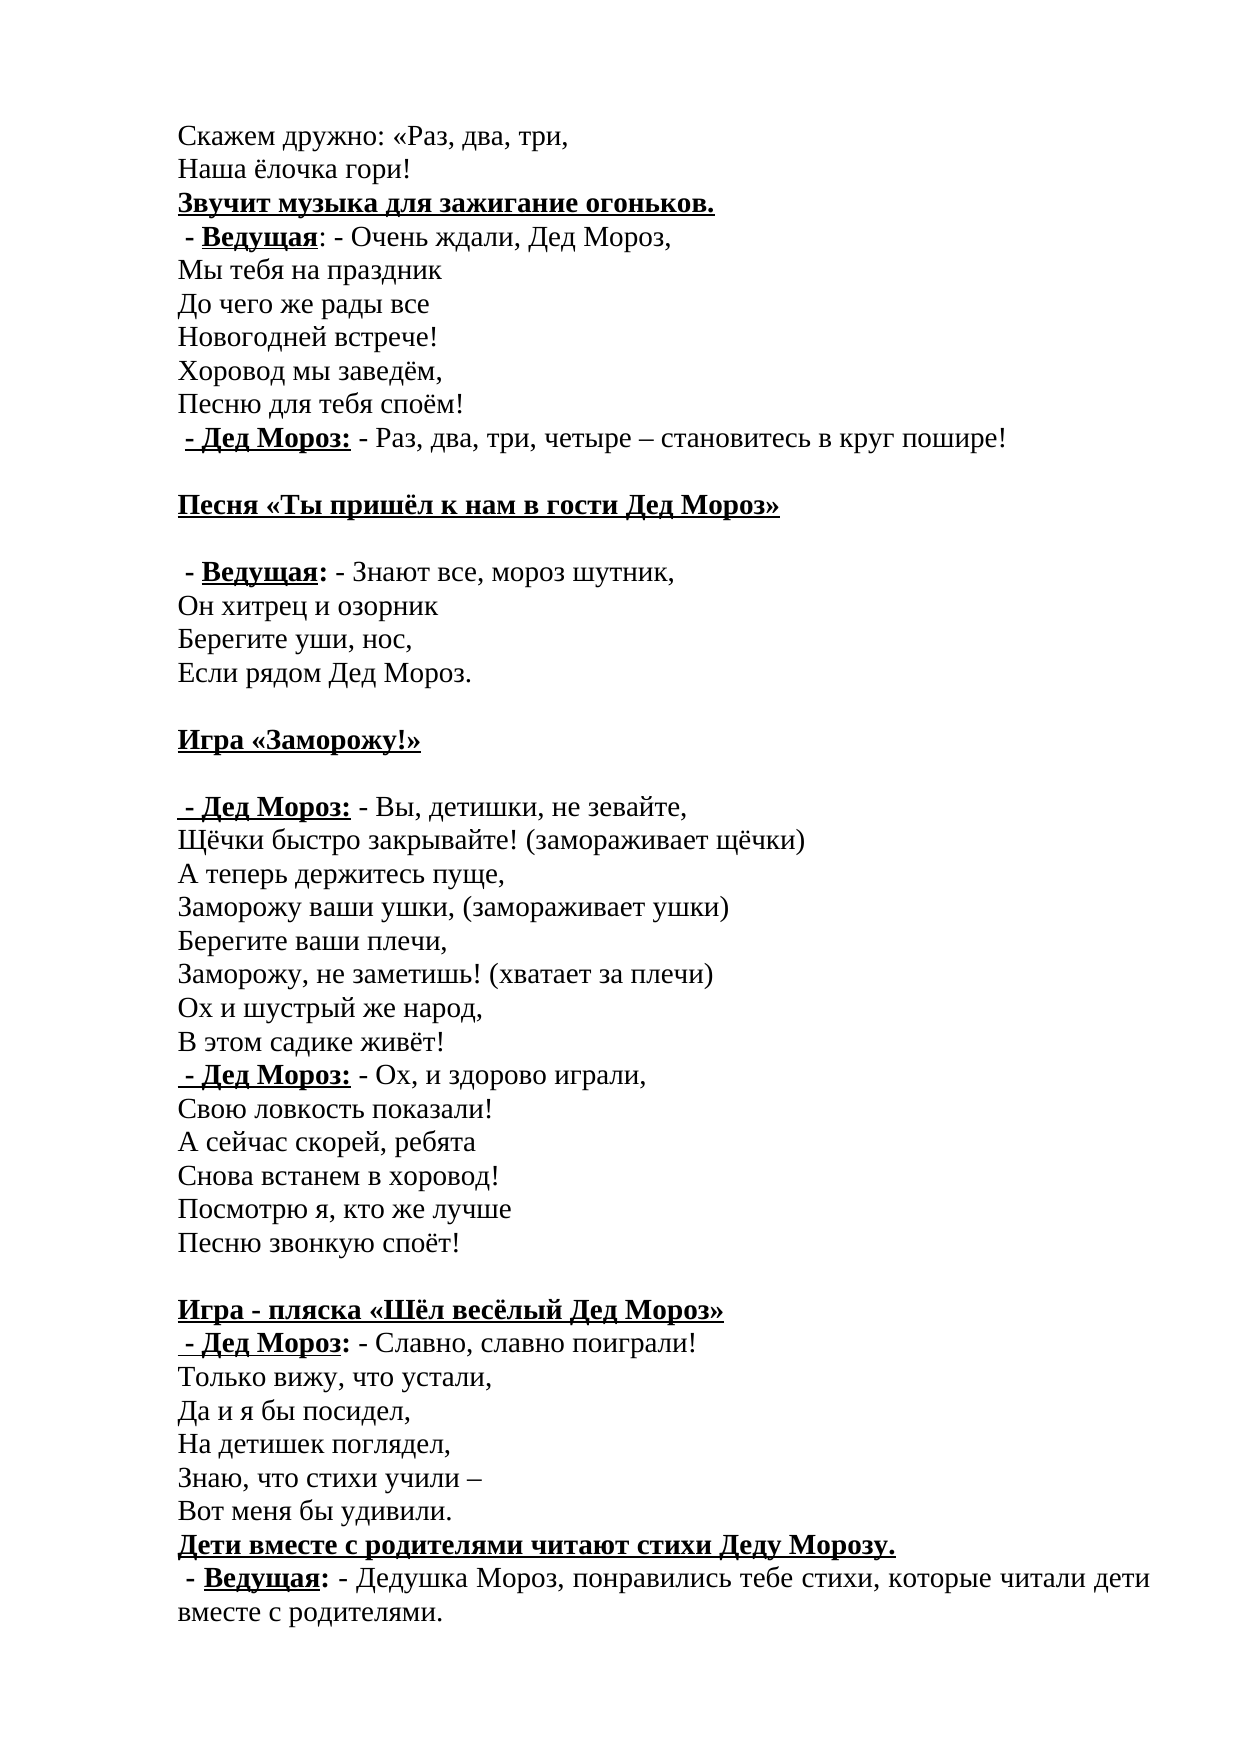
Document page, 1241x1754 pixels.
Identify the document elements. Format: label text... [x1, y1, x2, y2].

text В этом садике живёт! [177, 1024, 1152, 1057]
text Берегите уши, нос, [177, 621, 1152, 655]
text Дети вместе с родителями читают стихи Деду Морозу. [177, 1527, 1152, 1560]
text Да и я бы посидел, [177, 1393, 1152, 1426]
text Берегите ваши плечи, [177, 923, 1152, 957]
text Только вижу, что устали, [177, 1359, 1152, 1393]
text - Дед Мороз: - Раз, два, три, четыре – становитесь в круг пошире! [177, 420, 1152, 453]
text Щёчки быстро закрывайте! (замораживает щёчки) [177, 822, 1152, 856]
text Песню для тебя споём! [177, 386, 1152, 420]
text Игра - пляска «Шёл весёлый Дед Мороз» [177, 1292, 1152, 1326]
text Наша ёлочка гори! [177, 152, 1152, 185]
text Свою ловкость показали! [177, 1091, 1152, 1124]
text Заморожу ваши ушки, (замораживает ушки) [177, 889, 1152, 923]
text А сейчас скорей, ребята [177, 1124, 1152, 1158]
text Игра «Заморожу!» [177, 722, 1152, 755]
text Мы тебя на праздник [177, 252, 1152, 286]
text Новогодней встрече! [177, 319, 1152, 353]
text А теперь держитесь пуще, [177, 856, 1152, 889]
text На детишек поглядел, [177, 1426, 1152, 1460]
text Хоровод мы заведём, [177, 353, 1152, 386]
text - Дед Мороз: - Славно, славно поиграли! [177, 1326, 1152, 1359]
text - Ведущая: - Знают все, мороз шутник, [177, 554, 1152, 588]
text Скажем дружно: «Раз, два, три, [177, 118, 1152, 152]
text Посмотрю я, кто же лучше [177, 1191, 1152, 1225]
text Заморожу, не заметишь! (хватает за плечи) [177, 957, 1152, 990]
text Ох и шустрый же народ, [177, 990, 1152, 1024]
text До чего же рады все [177, 286, 1152, 319]
text Знаю, что стихи учили – [177, 1460, 1152, 1493]
text Снова встанем в хоровод! [177, 1158, 1152, 1191]
text Звучит музыка для зажигание огоньков. [177, 185, 1152, 219]
text - Дед Мороз: - Ох, и здорово играли, [177, 1057, 1152, 1091]
text Вот меня бы удивили. [177, 1493, 1152, 1527]
text Если рядом Дед Мороз. [177, 655, 1152, 688]
text - Ведущая: - Дедушка Мороз, понравились тебе стихи, которые читали дети вместе с родителями. [177, 1560, 1152, 1627]
text - Ведущая: - Очень ждали, Дед Мороз, [177, 219, 1152, 252]
text Песня «Ты пришёл к нам в гости Дед Мороз» [177, 487, 1152, 521]
text - Дед Мороз: - Вы, детишки, не зевайте, [177, 789, 1152, 822]
text Песню звонкую споёт! [177, 1225, 1152, 1258]
text Он хитрец и озорник [177, 588, 1152, 621]
